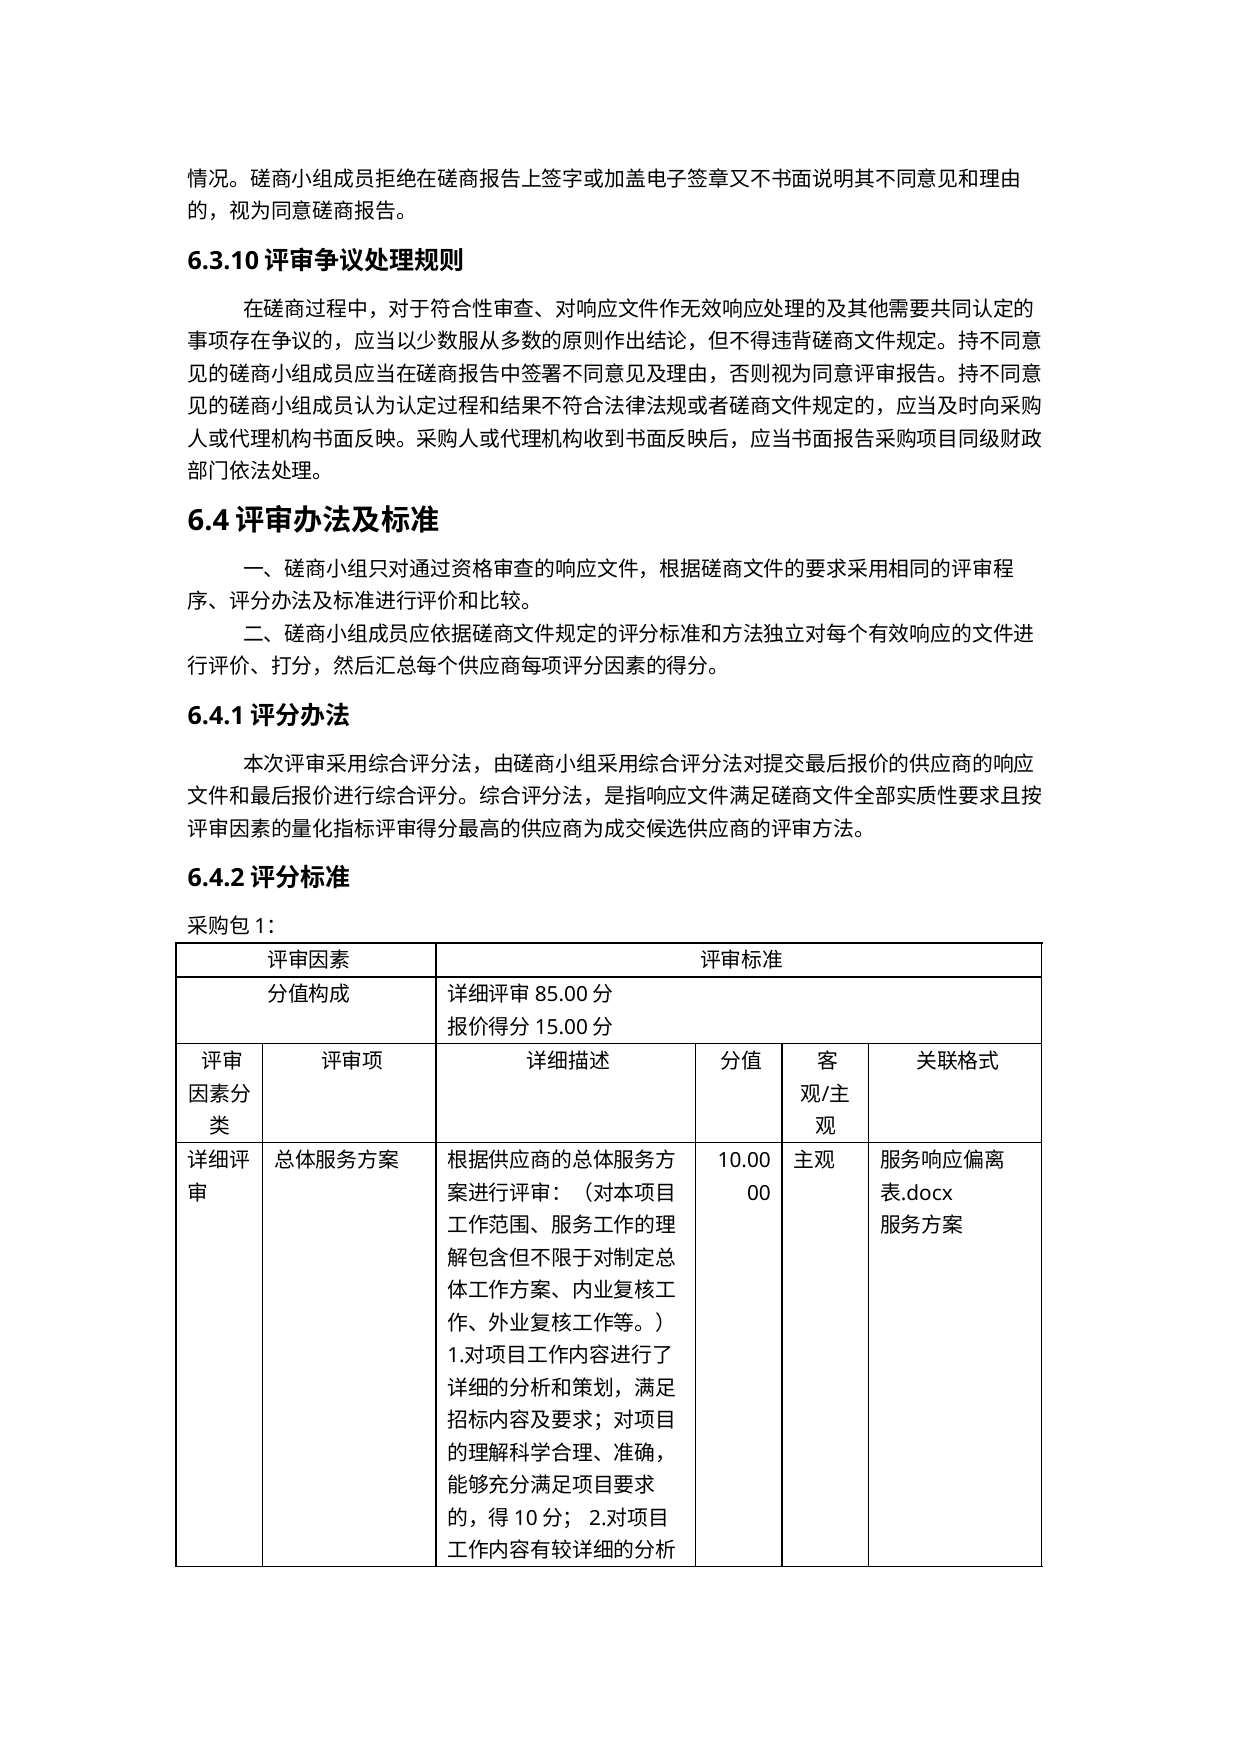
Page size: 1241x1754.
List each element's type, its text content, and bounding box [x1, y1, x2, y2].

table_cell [437, 1143, 695, 1566]
table_cell 评审项 [263, 1044, 435, 1142]
table_cell 评审因素分类 [177, 1044, 262, 1142]
table_cell 关联格式 [869, 1044, 1041, 1142]
table_header 评审因素 [177, 944, 435, 976]
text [187, 162, 1053, 227]
table_cell 详细评审85.00分 报价得分15.00分 [437, 978, 1041, 1043]
table_cell 服务响应偏离表.docx 服务方案 [869, 1143, 1041, 1566]
table_header 评审标准 [437, 944, 1041, 976]
text 6.4.1评分办法 [187, 682, 1053, 747]
table_cell 详细评审 [177, 1143, 262, 1566]
text 一、磋商小组只对通过资格审查的响应文件，根据磋商文件的要求采用相同的评审程序、评分办法及标准进行评价和比较。 [187, 552, 1053, 617]
table_cell 总体服务方案 [263, 1143, 435, 1566]
table_cell 分值构成 [177, 978, 435, 1043]
text 本次评审采用综合评分法，由磋商小组采用综合评分法对提交最后报价的供应商的响应文件和最后报价进行综合评分。综合评分法，是指响应文件满足磋商文件全部实质性要求且按评审因素的量化指标评审得分最高的供应商为成交候选供应商的评审方法。 [187, 747, 1053, 844]
table_cell 主观 [783, 1143, 868, 1566]
table_cell 10.0000 [696, 1143, 781, 1566]
text 采购包1： [187, 909, 1053, 942]
table_cell 分值 [696, 1044, 781, 1142]
table_cell 详细描述 [437, 1044, 695, 1142]
text 6.3.10评审争议处理规则 [187, 227, 1053, 292]
text 6.4评审办法及标准 [187, 487, 1053, 552]
text 6.4.2评分标准 [187, 844, 1053, 909]
table_cell 客观/主观 [783, 1044, 868, 1142]
text 在磋商过程中，对于符合性审查、对响应文件作无效响应处理的及其他需要共同认定的事项存在争议的，应当以少数服从多数的原则作出结论，但不得违背磋商文件规定。持不同意见的磋商小组成员应当在磋商报告中签署不同意见及理由，否则视为同意评审报告。持不同意见的磋商小组成员认为认定过程和结果不符合法律法规或者磋商文件规定的，应当及时向采购人或代理机构书面反映。采购人或代理机构收到书面反映后，应当书面报告采购项目同级财政部门依法处理。 [187, 292, 1053, 487]
text 二、磋商小组成员应依据磋商文件规定的评分标准和方法独立对每个有效响应的文件进行评价、打分，然后汇总每个供应商每项评分因素的得分。 [187, 617, 1053, 682]
